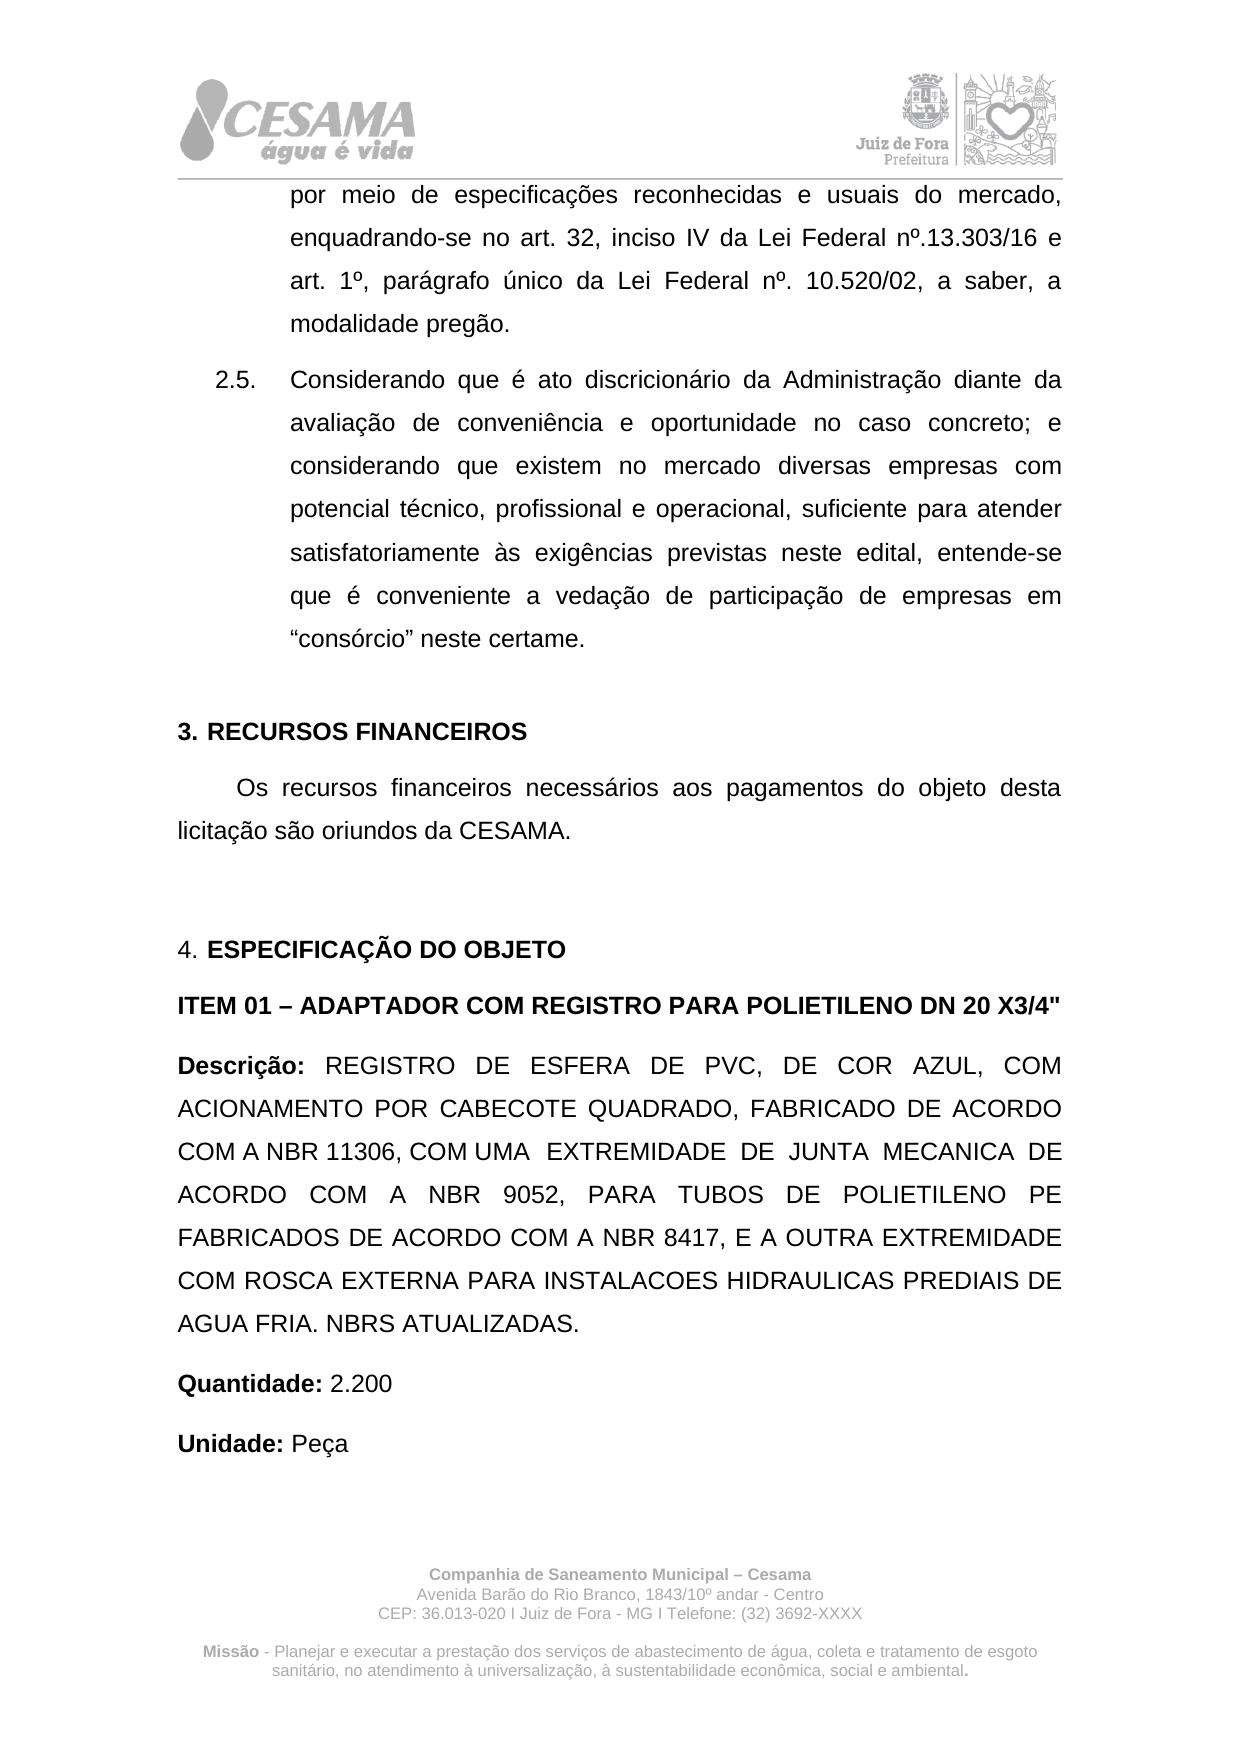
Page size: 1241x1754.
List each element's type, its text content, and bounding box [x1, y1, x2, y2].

text Descrição: REGISTRO DE ESFERA DE PVC, DE COR AZUL, COM ACIONAMENTO POR CABECOTE QUADRADO, FABRICADO DE ACORDO COM A NBR 11306, COM UMA EXTREMIDADE DE JUNTA MECANICA DE ACORDO COM A NBR 9052, PARA TUBOS DE POLIETILENO PE FABRICADOS DE ACORDO COM A NBR 8417, E A OUTRA EXTREMIDADE COM ROSCA EXTERNA PARA INSTALACOES HIDRAULICAS PREDIAIS DE AGUA FRIA. NBRS ATUALIZADAS. [177, 1051, 1063, 1338]
text Quantidade: 2.200 [177, 1369, 1063, 1398]
list Considerando que é ato discricionário da Administração diante da avaliação de conveniência e oportunidade no caso concreto; e considerando que existem no mercado diversas empresas com potencial técnico, profissional e operacional, suficiente para atender satisfatoriamente às exigências previstas neste edital, entende-se que é conveniente a vedação de participação de empresas em “consórcio” neste certame. [215, 365, 1063, 652]
picture [177, 73, 1064, 180]
list RECURSOS FINANCEIROS [177, 717, 1063, 746]
text Unidade: Peça [177, 1429, 1063, 1458]
text ITEM 01 – ADAPTADOR COM REGISTRO PARA POLIETILENO DN 20 X3/4" [177, 991, 1063, 1019]
list ESPECIFICAÇÃO DO OBJETO [177, 935, 1063, 964]
text Os recursos financeiros necessários aos pagamentos do objeto desta licitação são oriundos da CESAMA. [177, 772, 1063, 844]
